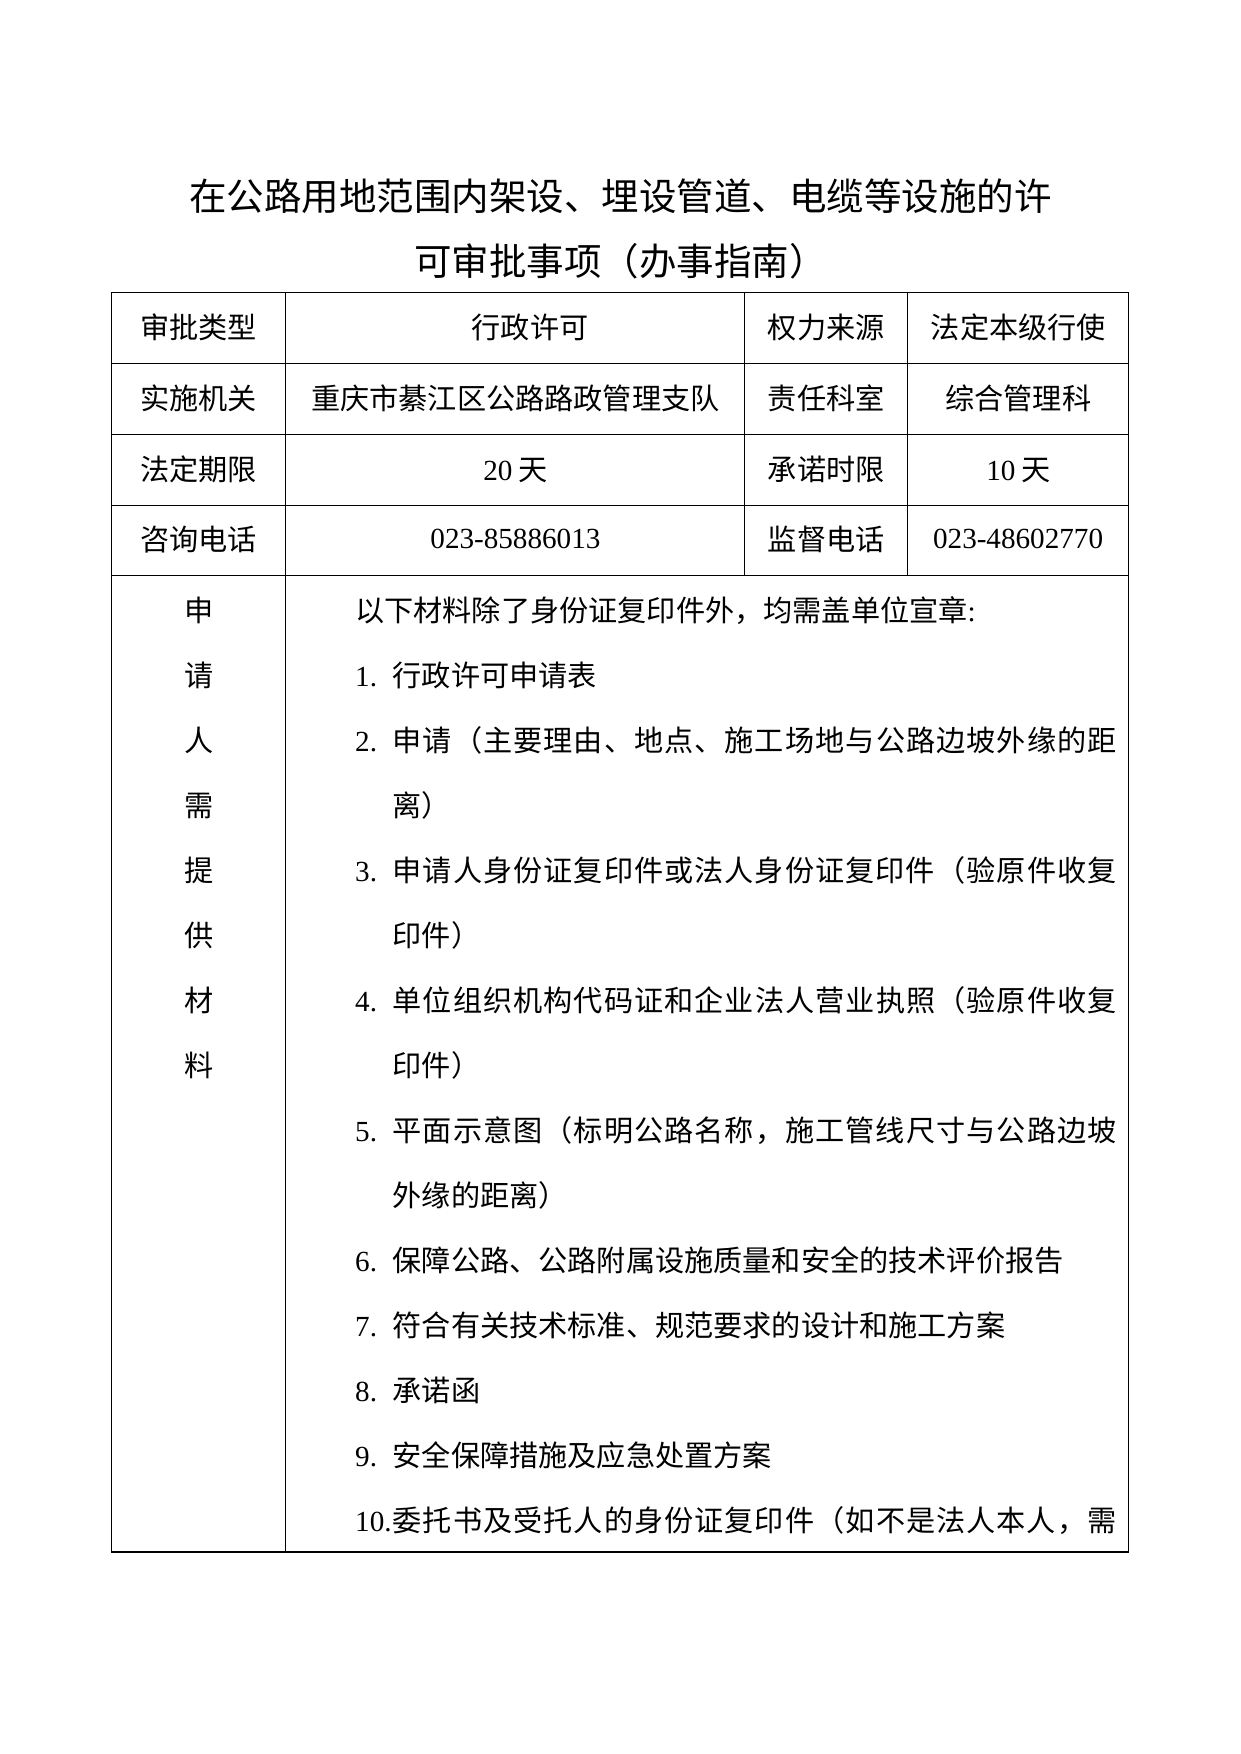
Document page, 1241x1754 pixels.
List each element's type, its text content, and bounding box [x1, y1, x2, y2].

table_cell 20天 [286, 435, 744, 504]
table_cell 承诺时限 [745, 435, 907, 504]
table_cell 综合管理科 [908, 364, 1128, 434]
table_cell 法定期限 [112, 435, 285, 504]
table_cell 责任科室 [745, 364, 907, 434]
table_cell 10天 [908, 435, 1128, 504]
table_cell 023-48602770 [908, 506, 1128, 575]
table_cell 重庆市綦江区公路路政管理支队 [286, 364, 744, 434]
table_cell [286, 576, 1128, 1551]
table_header 权力来源 [745, 293, 907, 363]
table_cell 实施机关 [112, 364, 285, 434]
table_cell 申 请 人 需 提 供 材 料 [112, 576, 285, 1551]
text 在公路用地范围内架设、埋设管道、电缆等设施的许可审批事项（办事指南） [187, 162, 1053, 292]
table_cell 监督电话 [745, 506, 907, 575]
table_header 行政许可 [286, 293, 744, 363]
table_header 法定本级行使 [908, 293, 1128, 363]
table_cell 023-85886013 [286, 506, 744, 575]
table_cell 咨询电话 [112, 506, 285, 575]
table_header 审批类型 [112, 293, 285, 363]
